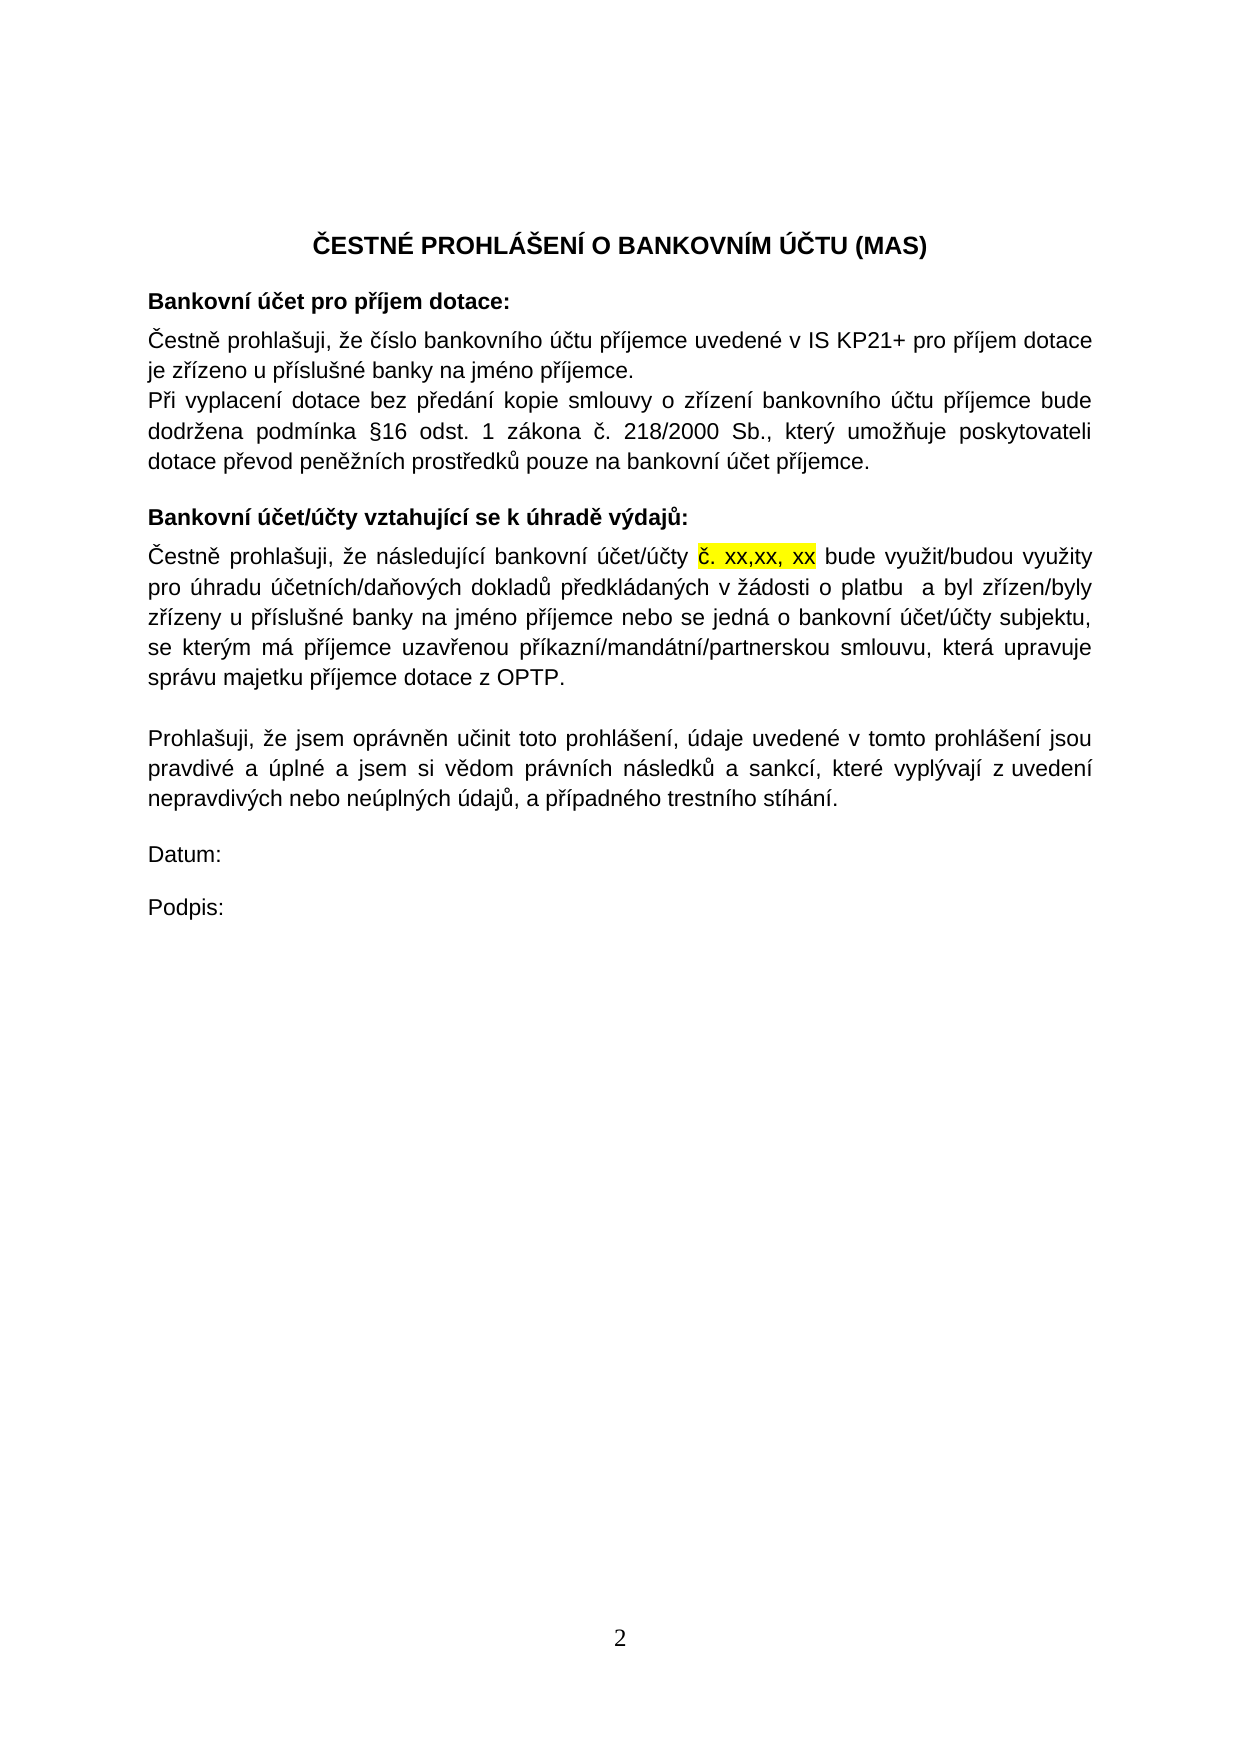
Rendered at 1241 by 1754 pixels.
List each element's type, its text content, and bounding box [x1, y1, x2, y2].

text Čestně prohlašuji, že následující bankovní účet/účty č. xx,xx, xx bude využit/budou využity pro úhradu účetních/daňových dokladů předkládaných v žádosti o platbu a byl zřízen/byly zřízeny u příslušné banky na jméno příjemce nebo se jedná o bankovní účet/účty subjektu, se kterým má příjemce uzavřenou příkazní/mandátní/partnerskou smlouvu, která upravuje správu majetku příjemce dotace z OPTP. [148, 543, 1093, 690]
text Bankovní účet pro příjem dotace: [148, 288, 1093, 314]
text Bankovní účet/účty vztahující se k úhradě výdajů: [148, 504, 1093, 531]
text ČESTNÉ PROHLÁŠENÍ O BANKOVNÍM ÚČTU (MAS) [148, 231, 1093, 259]
text Podpis: [148, 894, 1093, 921]
text Při vyplacení dotace bez předání kopie smlouvy o zřízení bankovního účtu příjemce bude dodržena podmínka §16 odst. 1 zákona č. 218/2000 Sb., který umožňuje poskytovateli dotace převod peněžních prostředků pouze na bankovní účet příjemce. [148, 387, 1093, 474]
text Datum: [148, 841, 1093, 868]
text Prohlašuji, že jsem oprávněn učinit toto prohlášení, údaje uvedené v tomto prohlášení jsou pravdivé a úplné a jsem si vědom právních následků a sankcí, které vyplývají z uvedení nepravdivých nebo neúplných údajů, a případného trestního stíhání. [148, 724, 1093, 811]
text Čestně prohlašuji, že číslo bankovního účtu příjemce uvedené v IS KP21+ pro příjem dotace je zřízeno u příslušné banky na jméno příjemce. [148, 327, 1093, 383]
